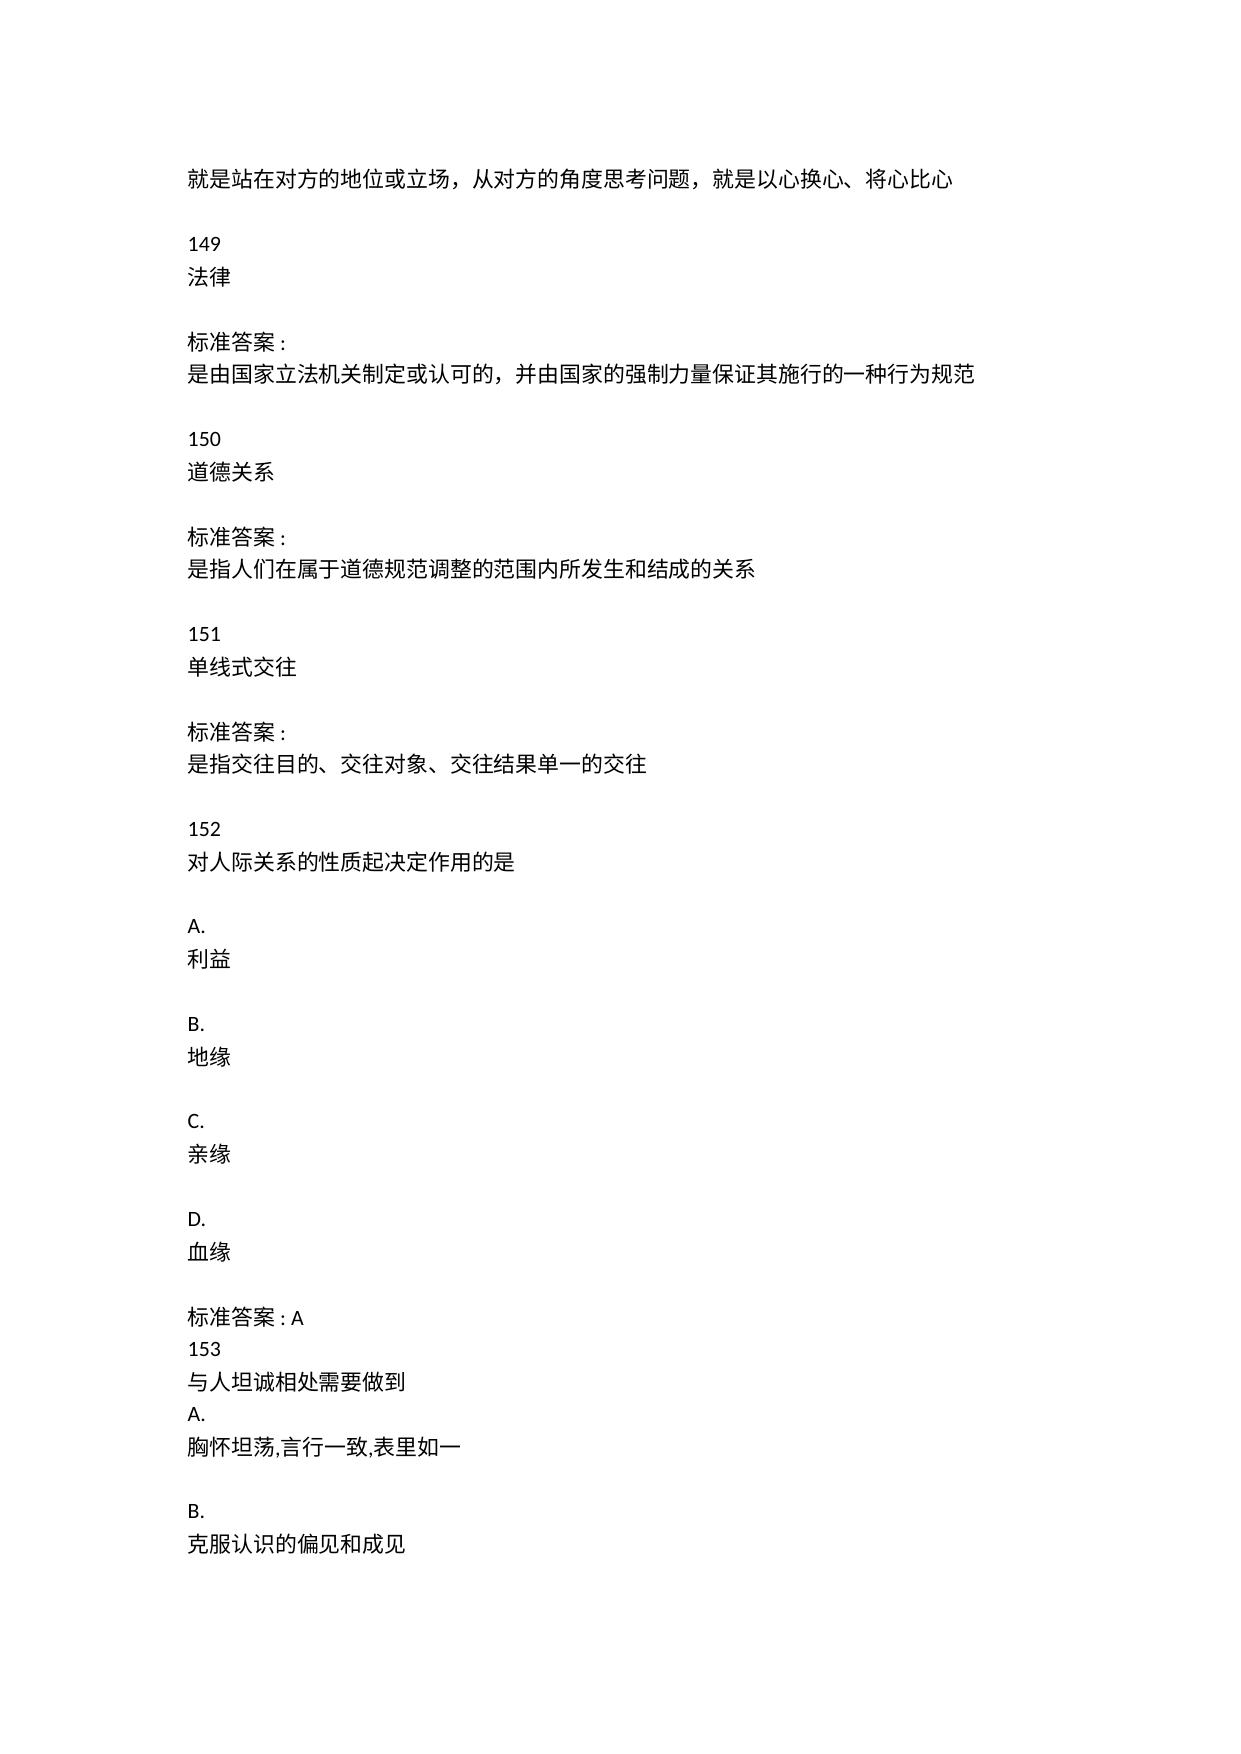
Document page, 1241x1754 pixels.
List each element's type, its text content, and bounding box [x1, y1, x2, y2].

text 150 [187, 422, 1053, 454]
text 克服认识的偏见和成见 [187, 1527, 1053, 1559]
text A. [187, 909, 1053, 942]
text C. [187, 1104, 1053, 1137]
text B. [187, 1007, 1053, 1039]
text D. [187, 1202, 1053, 1234]
text 149 [187, 227, 1053, 259]
text 标准答案 : [187, 324, 1053, 357]
text 道德关系 [187, 454, 1053, 487]
text 是指交往目的、交往对象、交往结果单一的交往 [187, 747, 1053, 779]
text 亲缘 [187, 1137, 1053, 1169]
text 标准答案 : A [187, 1299, 1053, 1332]
text A. [187, 1397, 1053, 1429]
text 153 [187, 1332, 1053, 1364]
text 利益 [187, 942, 1053, 974]
text 血缘 [187, 1234, 1053, 1267]
text 与人坦诚相处需要做到 [187, 1364, 1053, 1397]
text 胸怀坦荡,言行一致,表里如一 [187, 1429, 1053, 1462]
text 152 [187, 812, 1053, 844]
text 标准答案 : [187, 519, 1053, 552]
text 标准答案 : [187, 714, 1053, 747]
text B. [187, 1494, 1053, 1527]
text 单线式交往 [187, 649, 1053, 682]
text 对人际关系的性质起决定作用的是 [187, 844, 1053, 877]
text 151 [187, 617, 1053, 649]
text 是指人们在属于道德规范调整的范围内所发生和结成的关系 [187, 552, 1053, 584]
text 地缘 [187, 1039, 1053, 1072]
text 就是站在对方的地位或立场，从对方的角度思考问题，就是以心换心、将心比心 [187, 162, 1053, 194]
text 是由国家立法机关制定或认可的，并由国家的强制力量保证其施行的一种行为规范 [187, 357, 1053, 389]
text 法律 [187, 259, 1053, 292]
